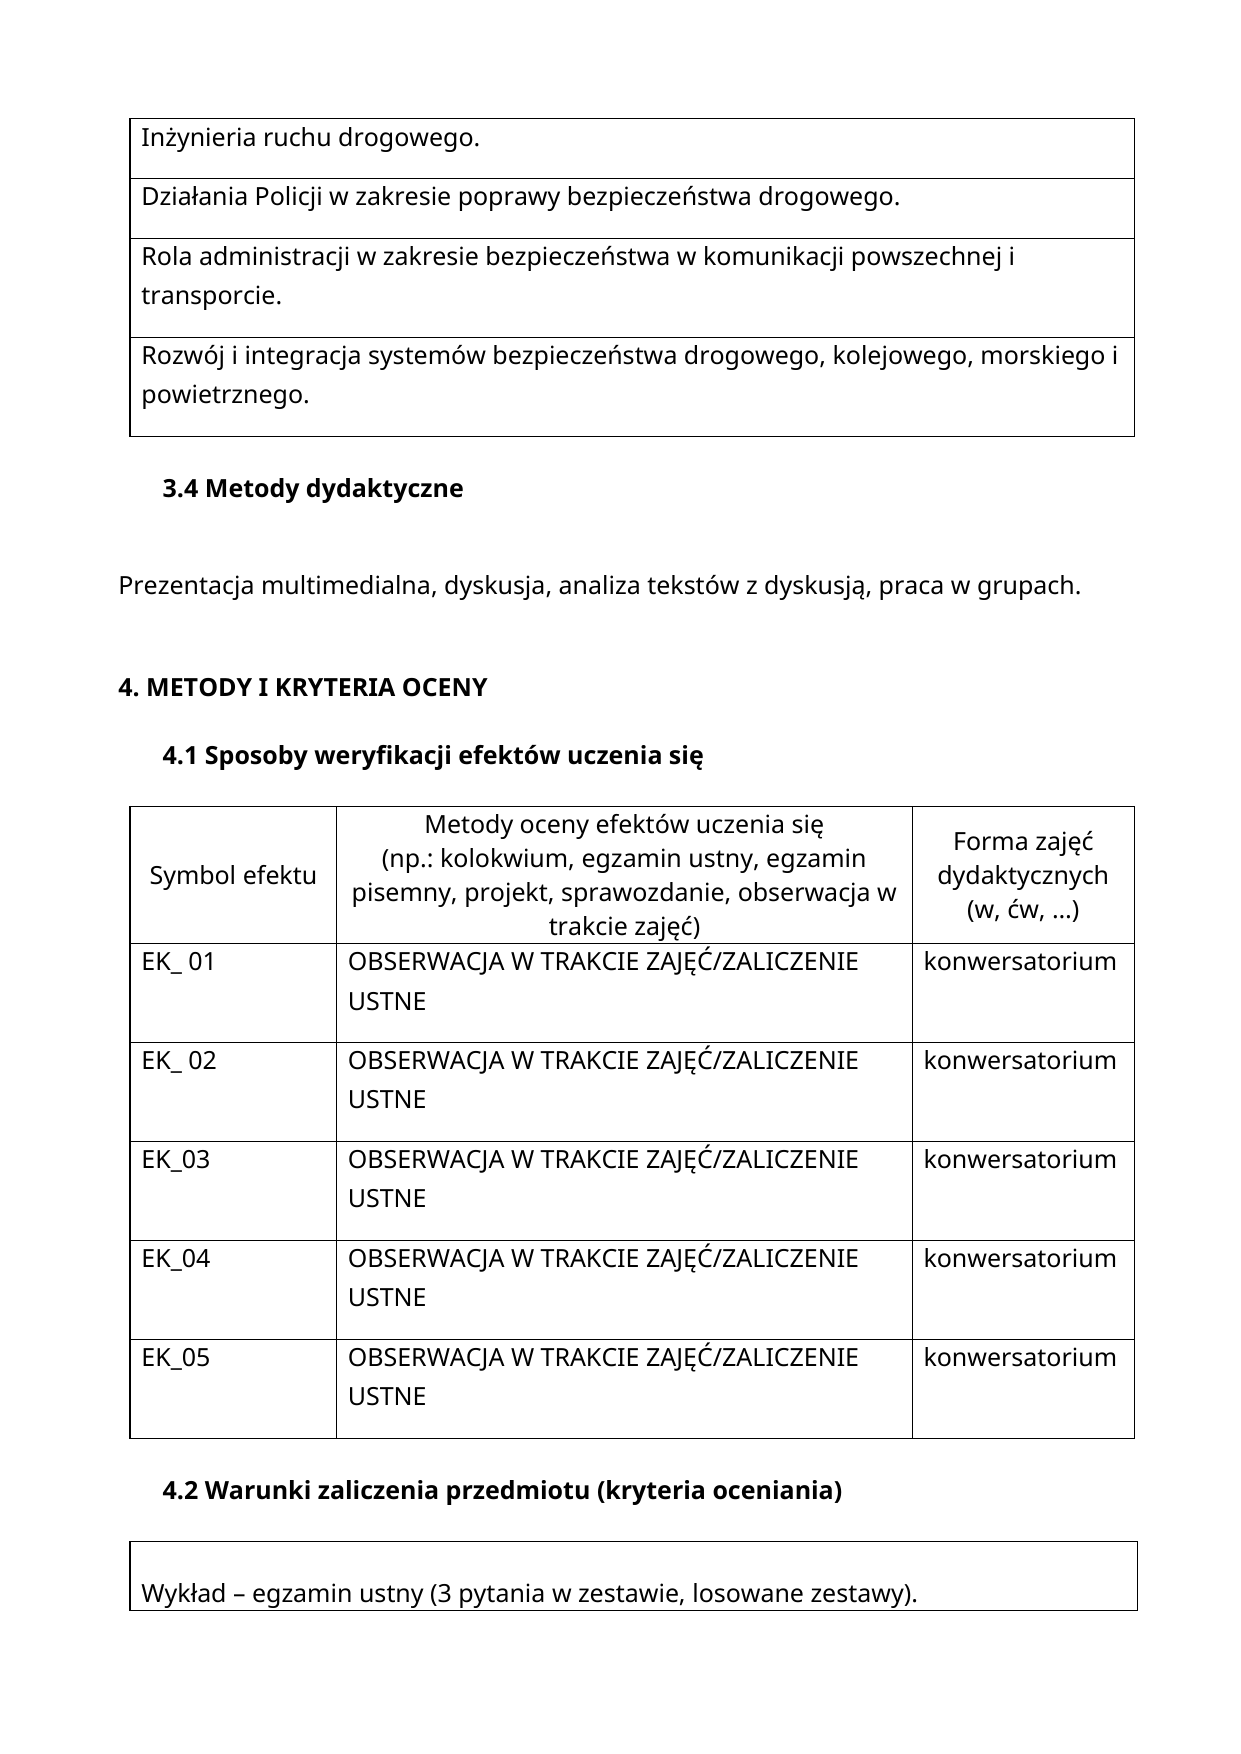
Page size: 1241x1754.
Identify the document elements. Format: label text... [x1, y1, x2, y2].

table_cell OBSERWACJA W TRAKCIE ZAJĘĆ/ZALICZENIE USTNE [337, 944, 912, 1042]
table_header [131, 1542, 1137, 1610]
text Prezentacja multimedialna, dyskusja, analiza tekstów z dyskusją, praca w grupach. [118, 567, 1122, 601]
table_cell OBSERWACJA W TRAKCIE ZAJĘĆ/ZALICZENIE USTNE [337, 1340, 912, 1438]
table_cell Inżynieria ruchu drogowego. [131, 119, 1134, 178]
table_cell konwersatorium [913, 1340, 1134, 1438]
table_cell Rozwój i integracja systemów bezpieczeństwa drogowego, kolejowego, morskiego i powietrznego. [131, 338, 1134, 436]
table_cell EK_04 [131, 1241, 336, 1339]
text 4.1 Sposoby weryfikacji efektów uczenia się [162, 738, 1122, 772]
table_header Symbol efektu [131, 807, 336, 943]
table_header Metody oceny efektów uczenia się (np.: kolokwium, egzamin ustny, egzamin pisemny, projekt, sprawozdanie, obserwacja w trakcie zajęć) [337, 807, 912, 943]
table_cell EK_ 02 [131, 1043, 336, 1141]
table_cell konwersatorium [913, 1241, 1134, 1339]
table_cell konwersatorium [913, 944, 1134, 1042]
table_header Forma zajęć dydaktycznych (w, ćw, …) [913, 807, 1134, 943]
table_cell OBSERWACJA W TRAKCIE ZAJĘĆ/ZALICZENIE USTNE [337, 1241, 912, 1339]
table_cell OBSERWACJA W TRAKCIE ZAJĘĆ/ZALICZENIE USTNE [337, 1043, 912, 1141]
table_cell konwersatorium [913, 1142, 1134, 1240]
table_cell Działania Policji w zakresie poprawy bezpieczeństwa drogowego. [131, 179, 1134, 238]
table_cell EK_03 [131, 1142, 336, 1240]
text 4. METODY I KRYTERIA OCENY [118, 669, 1122, 703]
table_cell OBSERWACJA W TRAKCIE ZAJĘĆ/ZALICZENIE USTNE [337, 1142, 912, 1240]
text 4.2 Warunki zaliczenia przedmiotu (kryteria oceniania) [162, 1473, 1122, 1507]
table_cell EK_ 01 [131, 944, 336, 1042]
table_cell EK_05 [131, 1340, 336, 1438]
text 3.4 Metody dydaktyczne [162, 471, 1122, 505]
table_cell Rola administracji w zakresie bezpieczeństwa w komunikacji powszechnej i transporcie. [131, 239, 1134, 337]
table_cell konwersatorium [913, 1043, 1134, 1141]
